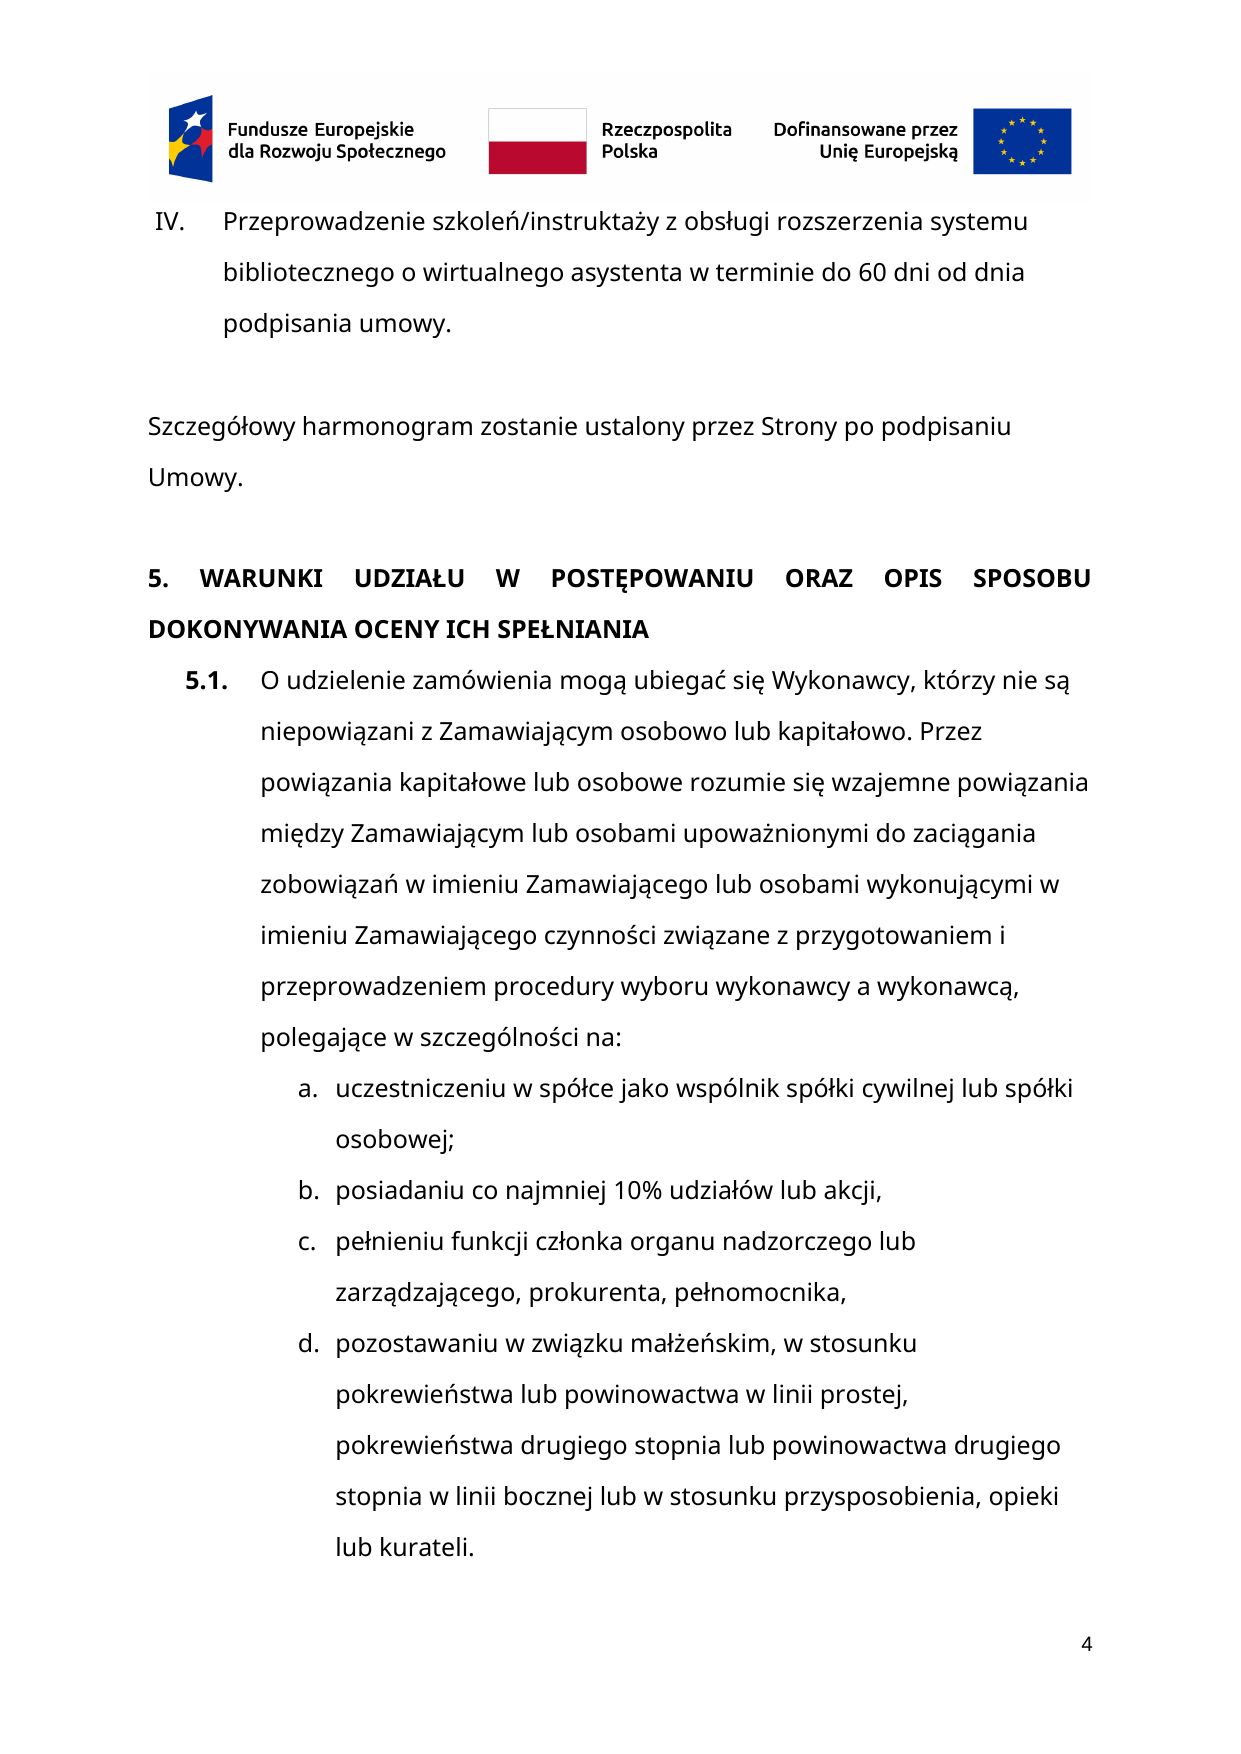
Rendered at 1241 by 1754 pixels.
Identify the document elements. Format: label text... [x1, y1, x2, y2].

list uczestniczeniu w spółce jako wspólnik spółki cywilnej lub spółki osobowej; [298, 1071, 1093, 1156]
subtitle 5. WARUNKI UDZIAŁU W POSTĘPOWANIU ORAZ OPIS SPOSOBU DOKONYWANIA OCENY ICH SPEŁNIANIA [148, 560, 1093, 645]
list pozostawaniu w związku małżeńskim, w stosunku pokrewieństwa lub powinowactwa w linii prostej, pokrewieństwa drugiego stopnia lub powinowactwa drugiego stopnia w linii bocznej lub w stosunku przysposobienia, opieki lub kurateli. [298, 1326, 1093, 1564]
list O udzielenie zamówienia mogą ubiegać się Wykonawcy, którzy nie są niepowiązani z Zamawiającym osobowo lub kapitałowo. Przez powiązania kapitałowe lub osobowe rozumie się wzajemne powiązania między Zamawiającym lub osobami upoważnionymi do zaciągania zobowiązań w imieniu Zamawiającego lub osobami wykonującymi w imieniu Zamawiającego czynności związane z przygotowaniem i przeprowadzeniem procedury wyboru wykonawcy a wykonawcą, polegające w szczególności na: [185, 662, 1093, 1054]
list Przeprowadzenie szkoleń/instruktaży z obsługi rozszerzenia systemu bibliotecznego o wirtualnego asystenta w terminie do 60 dni od dnia podpisania umowy. [185, 204, 1093, 340]
list pełnieniu funkcji członka organu nadzorczego lub zarządzającego, prokurenta, pełnomocnika, [298, 1224, 1093, 1309]
list posiadaniu co najmniej 10% udziałów lub akcji, [298, 1173, 1093, 1207]
text Szczegółowy harmonogram zostanie ustalony przez Strony po podpisaniu Umowy. [148, 408, 1093, 493]
picture [147, 73, 1093, 204]
